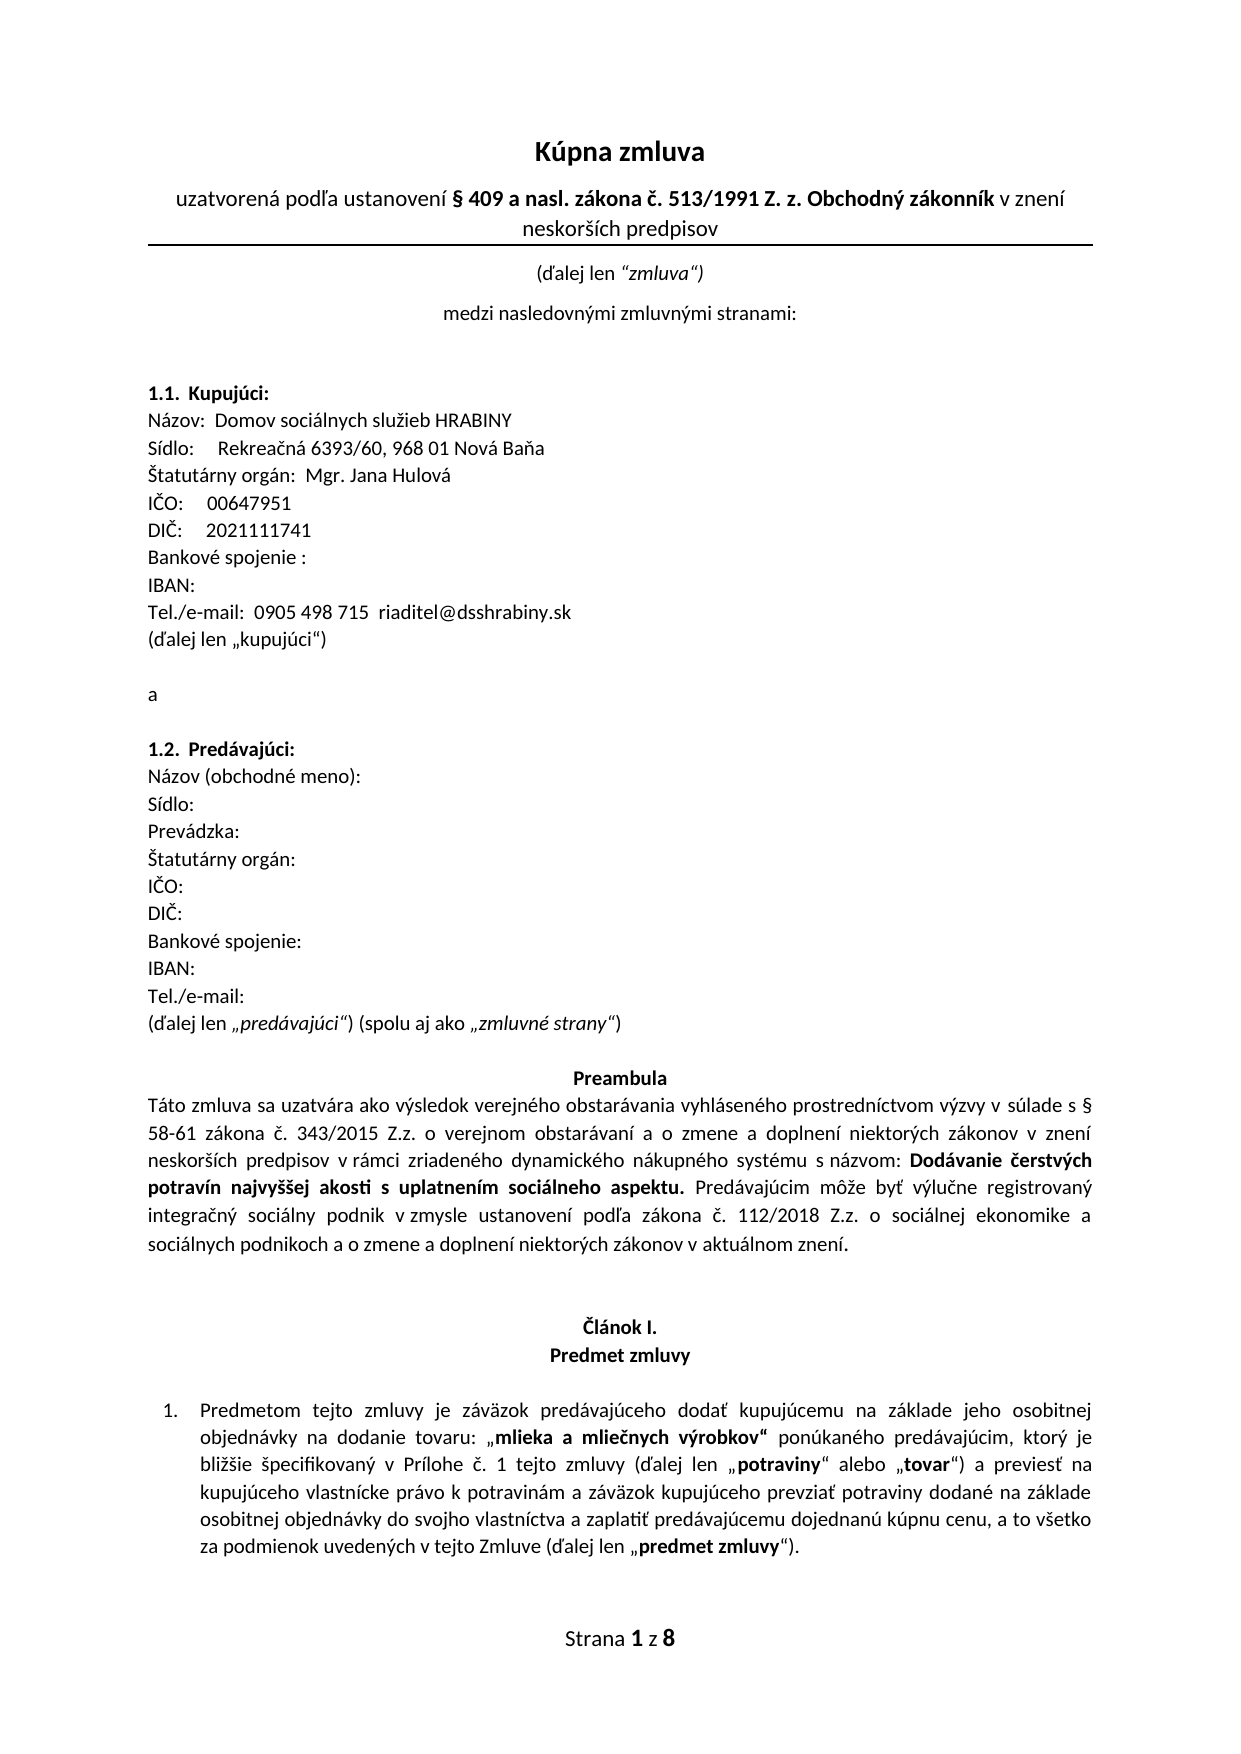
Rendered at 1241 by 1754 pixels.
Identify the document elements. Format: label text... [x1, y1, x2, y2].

list Predmetom tejto zmluvy je záväzok predávajúceho dodať kupujúcemu na základe jeho osobitnej objednávky na dodanie tovaru: „mlieka a mliečnych výrobkov“ ponúkaného predávajúcim, ktorý je bližšie špecifikovaný v Prílohe č. 1 tejto zmluvy (ďalej len „potraviny“ alebo „tovar“) a previesť na kupujúceho vlastnícke právo k potravinám a záväzok kupujúceho prevziať potraviny dodané na základe osobitnej objednávky do svojho vlastníctva a zaplatiť predávajúcemu dojednanú kúpnu cenu, a to všetko za podmienok uvedených v tejto Zmluve (ďalej len „predmet zmluvy“). [162, 1397, 1093, 1559]
text Sídlo: [148, 791, 1093, 816]
text uzatvorená podľa ustanovení § 409 a nasl. zákona č. 513/1991 Z. z. Obchodný zákonník v znení neskorších predpisov [148, 184, 1093, 244]
text Bankové spojenie: [148, 928, 1093, 953]
text Sídlo: Rekreačná 6393/60, 968 01 Nová Baňa [148, 435, 1093, 460]
text Tel./e-mail: 0905 498 715 riaditel@dsshrabiny.sk [148, 599, 1093, 625]
list Kupujúci: [148, 380, 1093, 406]
list Článok I. [148, 1314, 1093, 1340]
text IČO: 00647951 [148, 490, 1093, 515]
text DIČ: 2021111741 [148, 517, 1093, 542]
text Kúpna zmluva [148, 133, 1093, 168]
text IBAN: [148, 955, 1093, 981]
text Preambula [148, 1065, 1093, 1090]
list Predávajúci: [148, 736, 1093, 762]
text Prevádzka: [148, 818, 1093, 844]
text Táto zmluva sa uzatvára ako výsledok verejného obstarávania vyhláseného prostredníctvom výzvy v súlade s § 58-61 zákona č. 343/2015 Z.z. o verejnom obstarávaní a o zmene a doplnení niektorých zákonov v znení neskorších predpisov v rámci zriadeného dynamického nákupného systému s názvom: Dodávanie čerstvých potravín najvyššej akosti s uplatnením sociálneho aspektu. Predávajúcim môže byť výlučne registrovaný integračný sociálny podnik v zmysle ustanovení podľa zákona č. 112/2018 Z.z. o sociálnej ekonomike a sociálnych podnikoch a o zmene a doplnení niektorých zákonov v aktuálnom znení. [148, 1092, 1093, 1258]
text Bankové spojenie : [148, 544, 1093, 570]
text Názov (obchodné meno): [148, 764, 1093, 789]
text IČO: [148, 873, 1093, 899]
text Štatutárny orgán: Mgr. Jana Hulová [148, 462, 1093, 488]
text medzi nasledovnými zmluvnými stranami: [148, 300, 1093, 326]
text (ďalej len „kupujúci“) [148, 627, 1093, 652]
list Predmet zmluvy [148, 1342, 1093, 1367]
text (ďalej len „predávajúci“) (spolu aj ako „zmluvné strany“) [148, 1010, 1093, 1036]
text a [148, 681, 1093, 707]
text IBAN: [148, 572, 1093, 597]
text (ďalej len “zmluva“) [148, 260, 1093, 286]
text Tel./e-mail: [148, 983, 1093, 1008]
text DIČ: [148, 901, 1093, 926]
text Štatutárny orgán: [148, 846, 1093, 871]
text Názov: Domov sociálnych služieb HRABINY [148, 407, 1093, 433]
